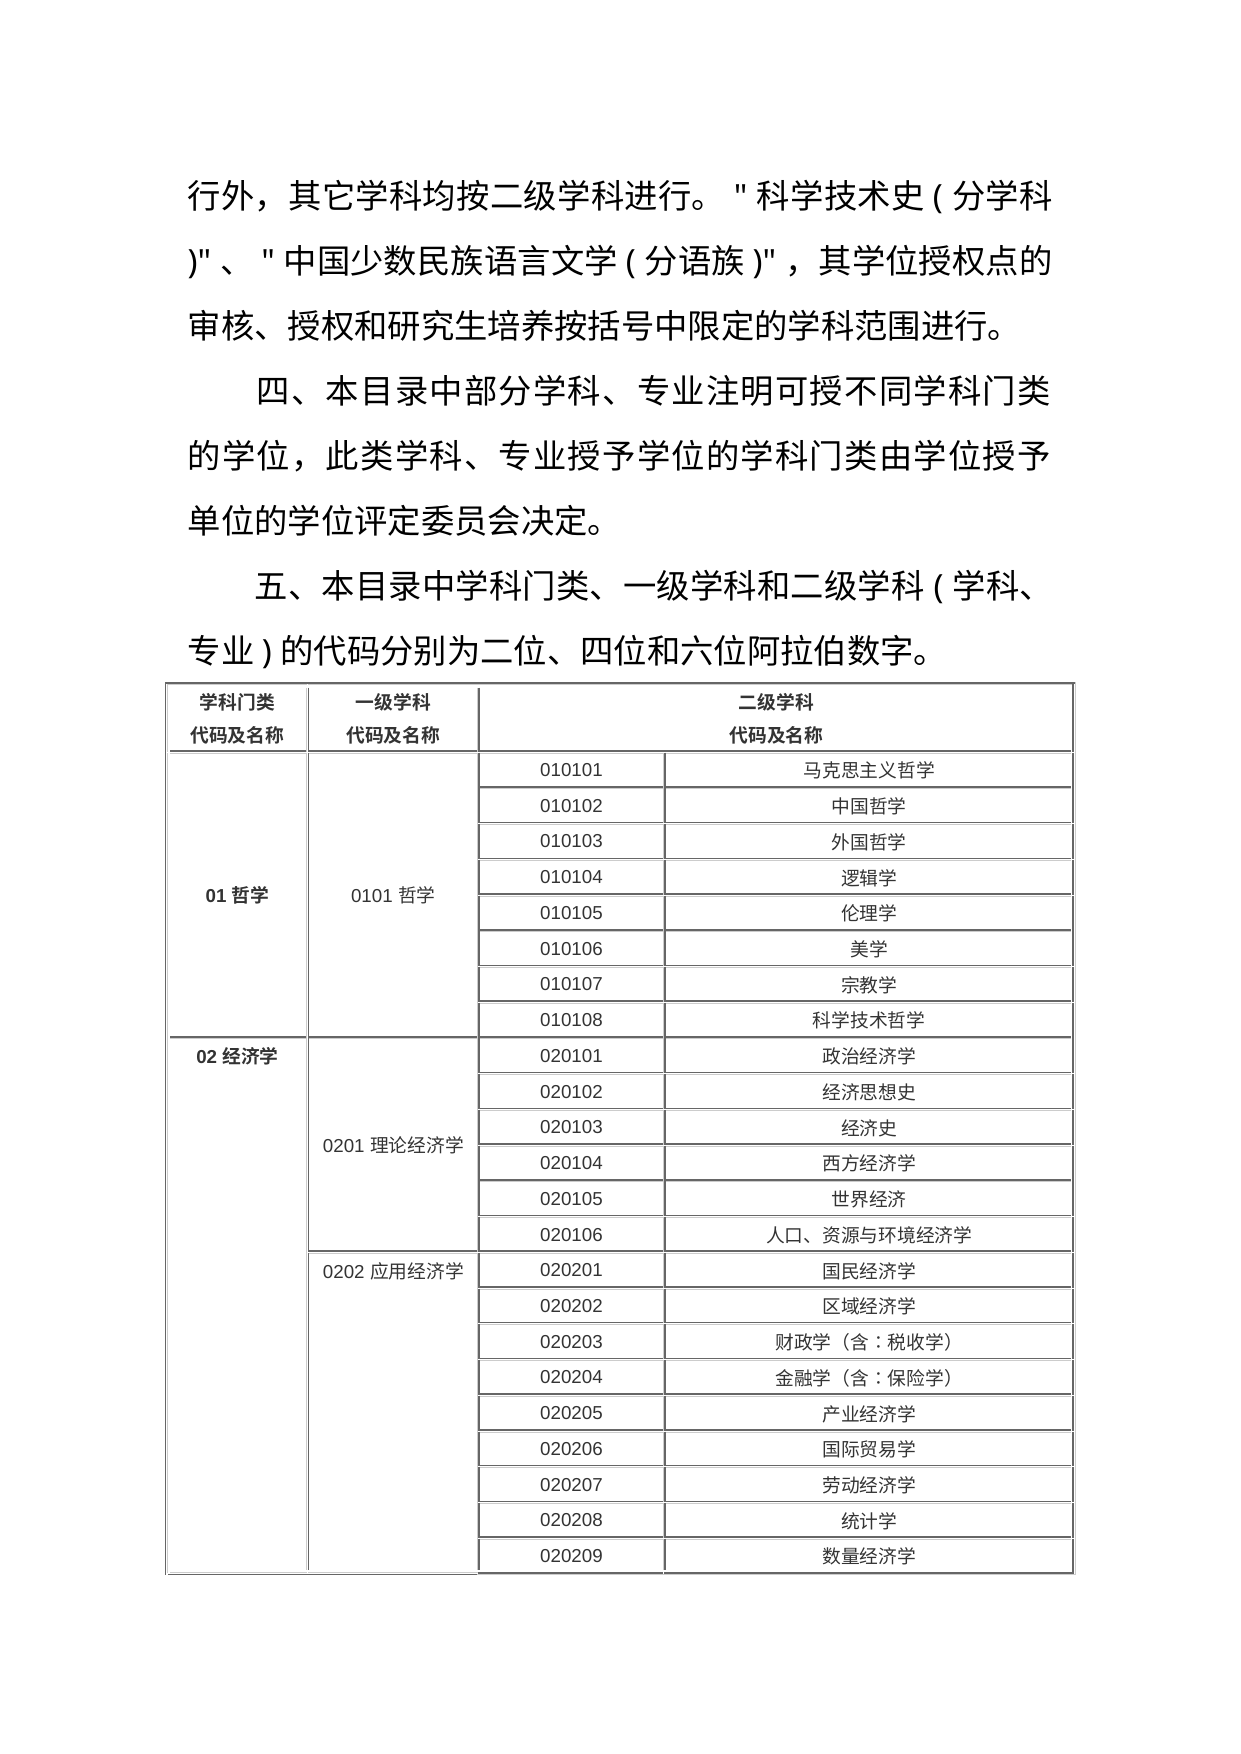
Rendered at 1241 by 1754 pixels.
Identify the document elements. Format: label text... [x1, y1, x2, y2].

table_cell 0101 哲学 [309, 754, 477, 1036]
table_cell 美学 [666, 929, 1072, 964]
table_cell 科学技术哲学 [666, 1000, 1073, 1036]
table_cell 西方经济学 [666, 1143, 1073, 1179]
table_cell 统计学 [664, 1501, 1074, 1536]
table_cell 经济史 [666, 1108, 1073, 1143]
table_cell 020201 [480, 1254, 663, 1286]
table_cell 020207 [480, 1468, 663, 1501]
table_cell 010102 [480, 789, 663, 822]
table_cell 020203 [480, 1325, 663, 1358]
table_cell 020105 [480, 1182, 663, 1215]
table_cell 01 哲学 [168, 750, 306, 1036]
table_cell 劳动经济学 [664, 1465, 1074, 1501]
table_cell 010106 [480, 932, 663, 964]
table_cell 020209 [478, 1540, 664, 1572]
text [187, 162, 1053, 357]
table_cell 世界经济 [666, 1179, 1072, 1215]
table_cell 经济思想史 [664, 1072, 1074, 1107]
table_cell 020205 [480, 1397, 663, 1429]
table_header 一级学科 代码及名称 [308, 685, 478, 750]
table_cell 010107 [480, 968, 663, 1000]
table_cell 逻辑学 [666, 858, 1073, 893]
table_cell 010101 [480, 754, 663, 786]
table_cell 010103 [480, 825, 663, 857]
table_cell 020106 [480, 1218, 663, 1250]
text 五、本目录中学科门类、一级学科和二级学科 ( 学科、专业 ) 的代码分别为二位、四位和六位阿拉伯数字。 [187, 552, 1053, 682]
table_cell 国民经济学 [666, 1250, 1073, 1286]
table_cell 020208 [480, 1504, 663, 1536]
table_cell 0202 应用经济学 [308, 1254, 478, 1572]
table_cell 政治经济学 [666, 1036, 1072, 1072]
text 四、本目录中部分学科、专业注明可授不同学科门类的学位，此类学科、专业授予学位的学科门类由学位授予单位的学位评定委员会决定。 [187, 357, 1053, 552]
table_cell 020104 [480, 1147, 663, 1179]
table_cell 020102 [480, 1075, 663, 1107]
table_cell 020204 [480, 1361, 663, 1393]
table_cell 财政学（含∶税收学） [664, 1322, 1074, 1358]
table_cell 区域经济学 [666, 1286, 1073, 1322]
table_cell 金融学（含∶保险学） [664, 1358, 1074, 1393]
table_cell 伦理学 [666, 893, 1073, 929]
table_cell 020101 [480, 1039, 663, 1072]
table_cell 02 经济学 [168, 1036, 308, 1572]
table_cell 010108 [480, 1004, 663, 1036]
table_cell 010104 [480, 861, 663, 893]
table_cell 中国哲学 [666, 786, 1072, 822]
table_cell 外国哲学 [664, 822, 1074, 857]
table_cell 马克思主义哲学 [666, 750, 1073, 786]
table_cell 国际贸易学 [666, 1429, 1073, 1465]
table_header 学科门类 代码及名称 [168, 685, 308, 750]
table_cell 0201 理论经济学 [309, 1039, 477, 1250]
table_cell 产业经济学 [666, 1393, 1073, 1429]
table_cell 宗教学 [666, 965, 1073, 1000]
table_cell 人口、资源与环境经济学 [664, 1215, 1074, 1250]
table_cell 020202 [480, 1290, 663, 1322]
table_cell 数量经济学 [664, 1536, 1073, 1572]
table_header 二级学科 代码及名称 [478, 685, 1072, 750]
table_cell 020103 [480, 1111, 663, 1143]
table_cell 010105 [480, 897, 663, 929]
table_cell 020206 [480, 1433, 663, 1465]
